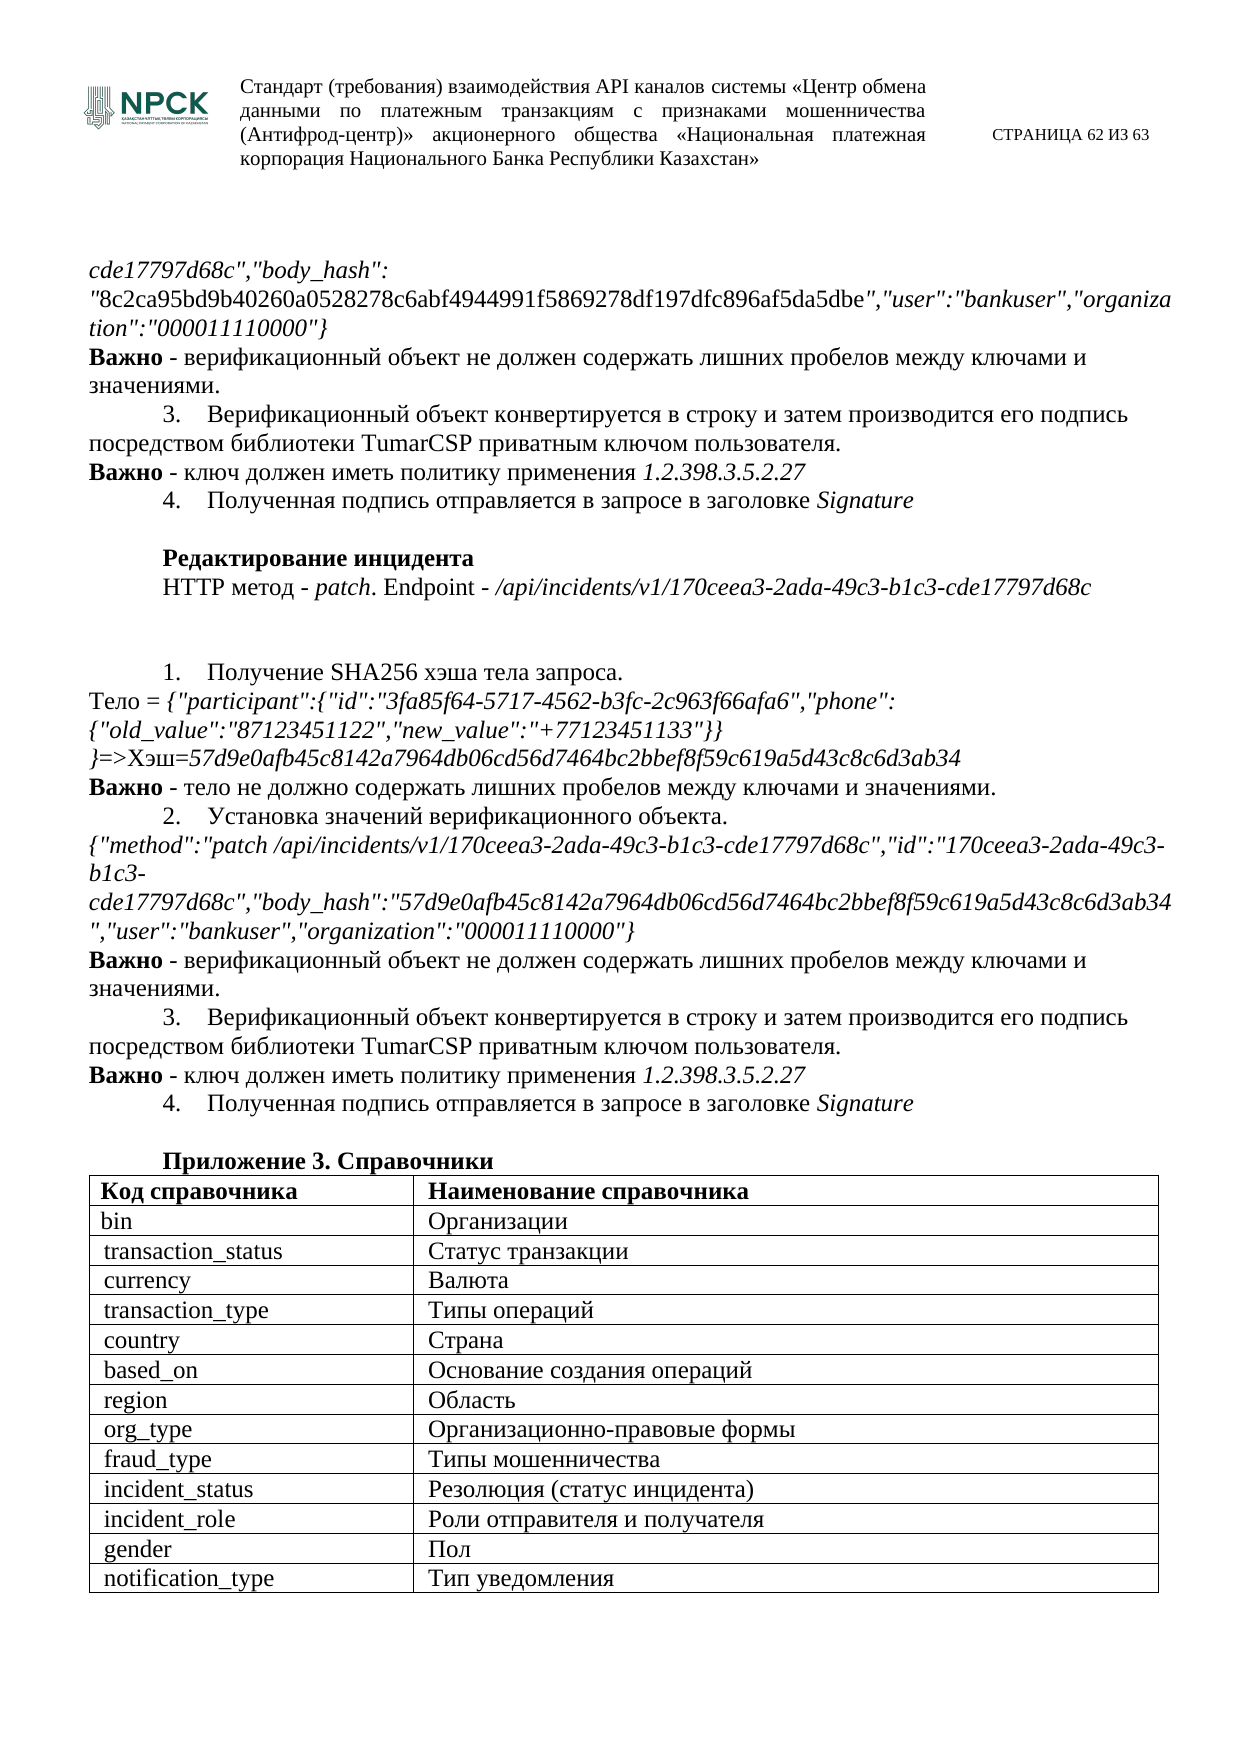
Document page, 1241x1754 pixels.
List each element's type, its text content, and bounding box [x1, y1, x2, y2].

text HTTP метод - patch. Endpoint - /api/incidents/v1/170ceea3-2ada-49c3-b1c3-cde17797d68c [89, 572, 1179, 657]
text Редактирование инцидента [89, 543, 1179, 572]
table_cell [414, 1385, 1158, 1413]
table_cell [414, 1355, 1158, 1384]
list Полученная подпись отправляется в запросе в заголовке Signature [89, 486, 1179, 514]
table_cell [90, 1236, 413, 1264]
list Полученная подпись отправляется в запросе в заголовке Signature [89, 1088, 1179, 1117]
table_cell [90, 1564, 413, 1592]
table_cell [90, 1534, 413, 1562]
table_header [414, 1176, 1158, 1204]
list Верификационный объект конвертируется в строку и затем производится его подпись посредством библиотеки TumarCSP приватным ключом пользователя. Важно - ключ должен иметь политику применения 1.2.398.3.5.2.27 [89, 399, 1179, 486]
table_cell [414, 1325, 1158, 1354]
text Приложение 3. Справочники [89, 1146, 1181, 1175]
list Верификационный объект конвертируется в строку и затем производится его подпись посредством библиотеки TumarCSP приватным ключом пользователя. Важно - ключ должен иметь политику применения 1.2.398.3.5.2.27 [89, 1002, 1179, 1088]
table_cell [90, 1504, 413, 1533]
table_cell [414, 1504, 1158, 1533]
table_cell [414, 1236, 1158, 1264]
picture [77, 73, 215, 143]
list Установка значений верификационного объекта. {"method":"patch /api/incidents/v1/170ceea3-2ada-49c3-b1c3-cde17797d68c","id":"170ceea3-2ada-49c3-b1c3-cde17797d68c","body_hash":"57d9e0afb45c8142a7964db06cd56d7464bc2bbef8f59c619a5d43c8c6d3ab34","user":"bankuser","organization":"000011110000"} Важно - верификационный объект не должен содержать лишних пробелов между ключами и значениями. [89, 801, 1179, 1002]
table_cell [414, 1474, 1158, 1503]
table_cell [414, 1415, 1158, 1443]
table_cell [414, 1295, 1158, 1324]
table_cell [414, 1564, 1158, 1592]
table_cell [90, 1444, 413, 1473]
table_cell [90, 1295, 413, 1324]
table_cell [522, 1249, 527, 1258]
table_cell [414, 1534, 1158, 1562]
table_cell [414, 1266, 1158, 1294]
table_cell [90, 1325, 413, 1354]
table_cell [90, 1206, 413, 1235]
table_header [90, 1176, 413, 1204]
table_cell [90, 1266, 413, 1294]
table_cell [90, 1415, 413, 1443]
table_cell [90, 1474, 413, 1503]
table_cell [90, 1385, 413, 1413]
list Получение SHA256 хэша тела запроса. Тело = {"participant":{"id":"3fa85f64-5717-4562-b3fc-2c963f66afa6","phone":{"old_value":"87123451122","new_value":"+77123451133"}}}=>Хэш=57d9e0afb45c8142a7964db06cd56d7464bc2bbef8f59c619a5d43c8c6d3ab34 Важно - тело не должно содержать лишних пробелов между ключами и значениями. [89, 657, 1179, 801]
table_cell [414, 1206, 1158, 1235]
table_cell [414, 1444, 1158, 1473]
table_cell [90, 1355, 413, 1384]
